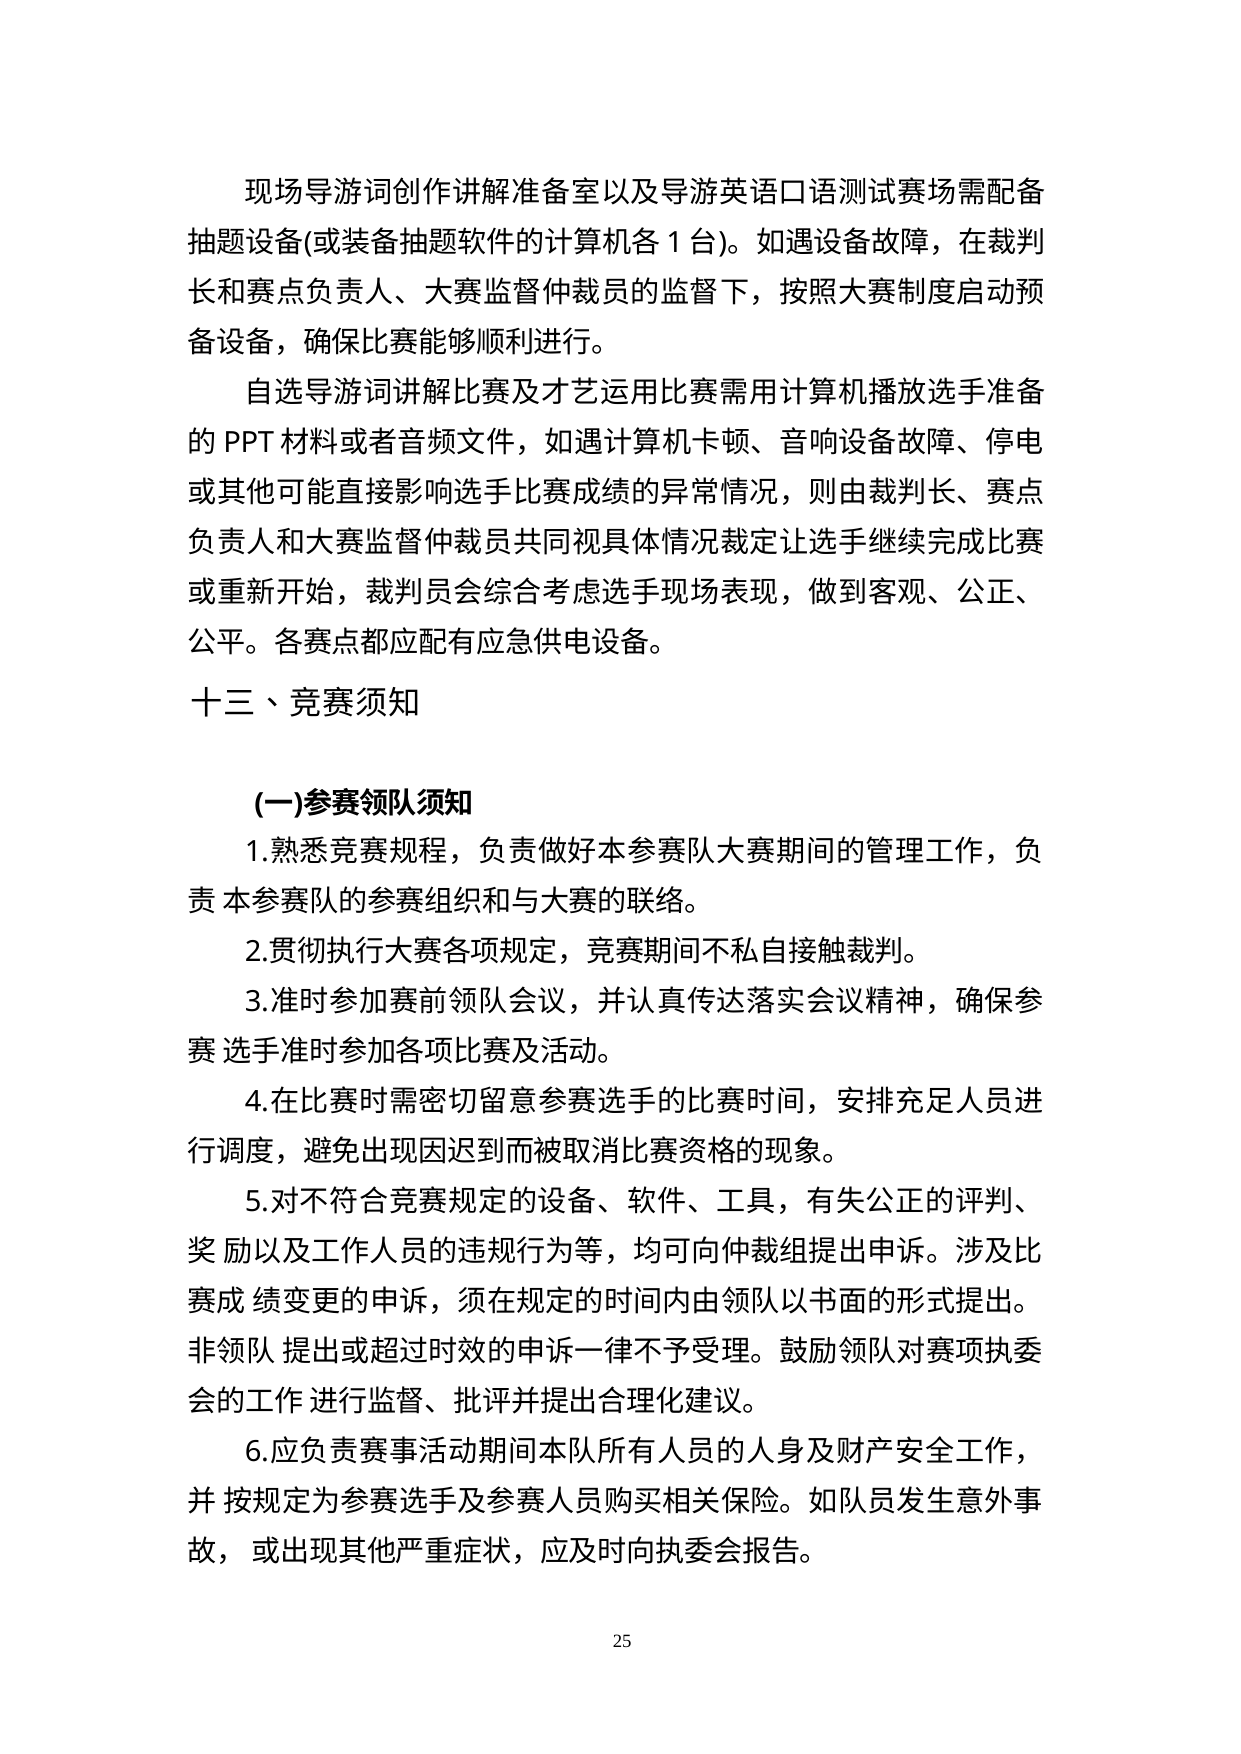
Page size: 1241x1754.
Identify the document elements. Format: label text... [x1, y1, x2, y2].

text 6.应负责赛事活动期间本队所有人员的人身及财产安全工作，并 按规定为参赛选手及参赛人员购买相关保险。如队员发生意外事故， 或出现其他严重症状，应及时向执委会报告。 [187, 1421, 1046, 1571]
text 1.熟悉竞赛规程，负责做好本参赛队大赛期间的管理工作，负责 本参赛队的参赛组织和与大赛的联络。 [187, 821, 1046, 921]
text 3.准时参加赛前领队会议，并认真传达落实会议精神，确保参赛 选手准时参加各项比赛及活动。 [187, 971, 1046, 1071]
text 4.在比赛时需密切留意参赛选手的比赛时间，安排充足人员进 行调度，避免出现因迟到而被取消比赛资格的现象。 [187, 1071, 1046, 1171]
text (一)参赛领队须知 [254, 785, 1053, 821]
text 5.对不符合竞赛规定的设备、软件、工具，有失公正的评判、奖 励以及工作人员的违规行为等，均可向仲裁组提出申诉。涉及比赛成 绩变更的申诉，须在规定的时间内由领队以书面的形式提出。非领队 提出或超过时效的申诉一律不予受理。鼓励领队对赛项执委会的工作 进行监督、批评并提出合理化建议。 [187, 1171, 1046, 1421]
text 现场导游词创作讲解准备室以及导游英语口语测试赛场需配备 抽题设备(或装备抽题软件的计算机各1台)。如遇设备故障，在裁判长和赛点负责人、大赛监督仲裁员的监督下，按照大赛制度启动预备设备，确保比赛能够顺利进行。 [187, 162, 1046, 362]
text 十三、竞赛须知 [191, 679, 1053, 723]
text 自选导游词讲解比赛及才艺运用比赛需用计算机播放选手准备 的PPT材料或者音频文件，如遇计算机卡顿、音响设备故障、停电或其他可能直接影响选手比赛成绩的异常情况，则由裁判长、赛点负责人和大赛监督仲裁员共同视具体情况裁定让选手继续完成比赛或重新开始，裁判员会综合考虑选手现场表现，做到客观、公正、公平。各赛点都应配有应急供电设备。 [187, 362, 1046, 662]
text 2.贯彻执行大赛各项规定，竞赛期间不私自接触裁判。 [187, 921, 1046, 971]
